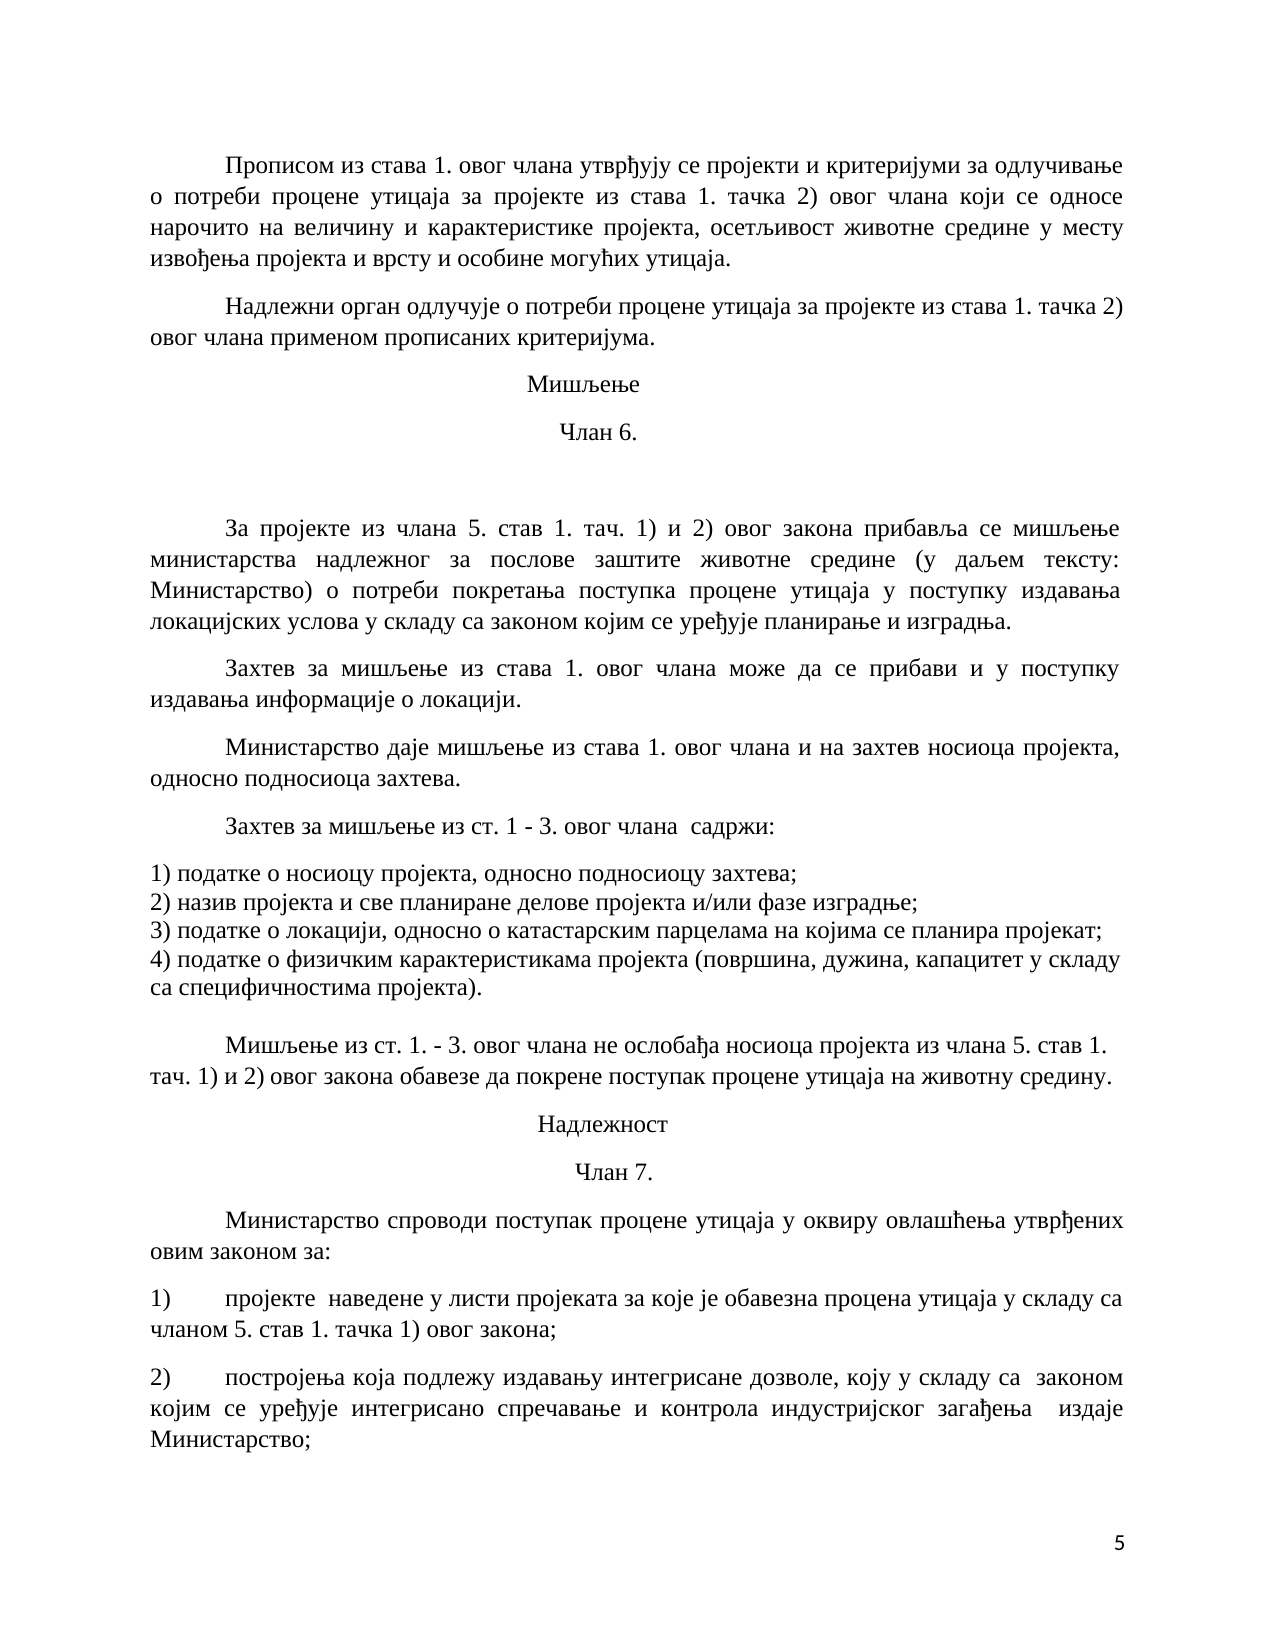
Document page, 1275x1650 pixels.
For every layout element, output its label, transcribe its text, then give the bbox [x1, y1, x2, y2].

text 1) пројекте наведене у листи пројеката за које је обавезна процена утицаја у складу са чланом 5. стaв 1. тачка 1) овог закона; [150, 1283, 1125, 1343]
text Члан 6. [159, 417, 1121, 446]
text Надлежност [150, 1109, 1125, 1138]
text Мишљење из ст. 1. - 3. овог члана не ослобађа носиоца пројекта из члана 5. став 1. тач. 1) и 2) овог закона обавезе да покрене поступак процене утицаја на животну средину. [150, 1030, 1121, 1090]
text Министарство спроводи поступак процене утицаја у оквиру овлашћења утврђених овим законом за: [150, 1205, 1125, 1264]
text Министарство даје мишљење из става 1. овог члана и на захтев носиоца пројекта, односно подносиоца захтева. [150, 732, 1121, 792]
text 2) назив пројекта и све планиране делове пројекта и/или фазе изградње; [150, 887, 1121, 916]
text 2) постројења која подлежу издавању интегрисане дозволе, коју у складу са законом којим се уређује интегрисано спречавање и контрола индустријског загађења издаје Министарство; [150, 1362, 1125, 1453]
text Захтев за мишљење из ст. 1 - 3. овог члана садржи: [150, 811, 1121, 840]
text Члан 7. [150, 1157, 1125, 1186]
text Прописом из става 1. овог члана утврђују се пројекти и критеријуми за одлучивање о потреби процене утицаја за пројекте из става 1. тачка 2) овог члана који се односе нарочито на величину и карактеристике пројекта, осетљивост животне средине у месту извођења пројекта и врсту и особине могућих утицаја. [150, 150, 1125, 272]
text Надлежни орган одлучује о потреби процене утицаја за пројекте из става 1. тачка 2) овог члана применом прописаних критеријума. [150, 291, 1125, 351]
text 3) податке о локацији, односно о катастарским парцелама на којима се планира пројекат; [150, 916, 1121, 944]
text 1) податке о носиоцу пројекта, односно подносиоцу захтева; [150, 859, 1121, 887]
text 4) податке о физичким карактеристикама пројекта (површина, дужина, капацитет у складу са специфичностима пројекта). [150, 945, 1121, 1001]
text За пројекте из члана 5. став 1. тач. 1) и 2) овог закона прибавља се мишљење министарства надлежног за послове заштите животне средине (у даљем тексту: Министарство) о потреби покретања поступка процене утицаја у поступку издавања локацијских услова у складу са законом којим се уређује планирање и изградња. [150, 513, 1121, 634]
text Захтев за мишљење из стaва 1. овог члана може да се прибави и у поступку издавања информације о локацији. [150, 653, 1121, 713]
text Мишљење [159, 369, 1121, 398]
